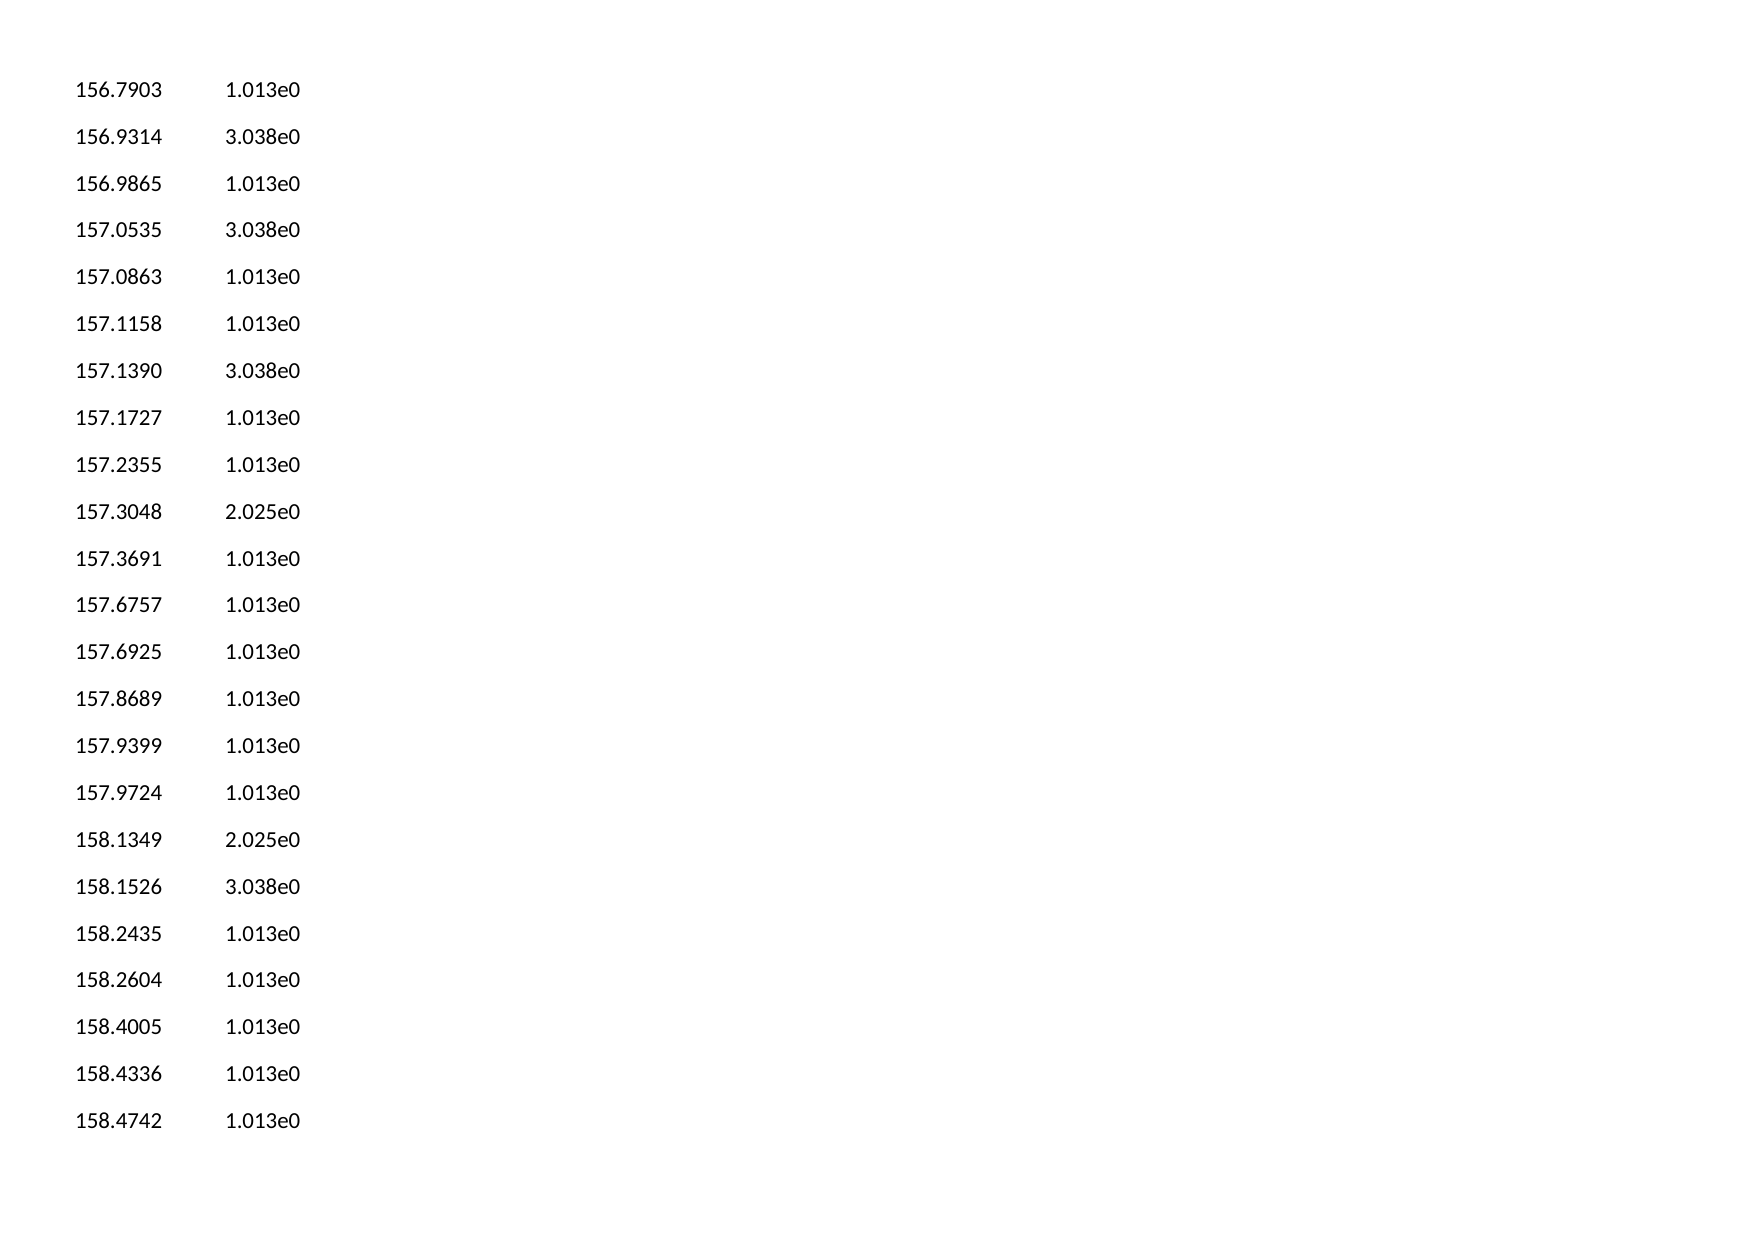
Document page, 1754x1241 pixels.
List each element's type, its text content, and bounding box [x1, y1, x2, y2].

text 156.9865 1.013e0 [75, 169, 1679, 197]
text 158.2435 1.013e0 [75, 919, 1679, 947]
text 157.9399 1.013e0 [75, 731, 1679, 759]
text 158.4336 1.013e0 [75, 1059, 1679, 1087]
text 156.7903 1.013e0 [75, 75, 1679, 103]
text 157.6757 1.013e0 [75, 591, 1679, 619]
text 157.3691 1.013e0 [75, 544, 1679, 572]
text 158.1349 2.025e0 [75, 825, 1679, 853]
text 156.9314 3.038e0 [75, 122, 1679, 150]
text 157.0863 1.013e0 [75, 262, 1679, 291]
text 157.8689 1.013e0 [75, 684, 1679, 712]
text 158.2604 1.013e0 [75, 966, 1679, 994]
text 158.1526 3.038e0 [75, 872, 1679, 900]
text 157.1727 1.013e0 [75, 403, 1679, 431]
text 157.1390 3.038e0 [75, 356, 1679, 384]
text 158.4742 1.013e0 [75, 1106, 1679, 1134]
text 157.6925 1.013e0 [75, 637, 1679, 666]
text 158.4005 1.013e0 [75, 1012, 1679, 1041]
text 157.9724 1.013e0 [75, 778, 1679, 806]
text 157.2355 1.013e0 [75, 450, 1679, 478]
text 157.1158 1.013e0 [75, 309, 1679, 337]
text 157.0535 3.038e0 [75, 216, 1679, 244]
text 157.3048 2.025e0 [75, 497, 1679, 525]
